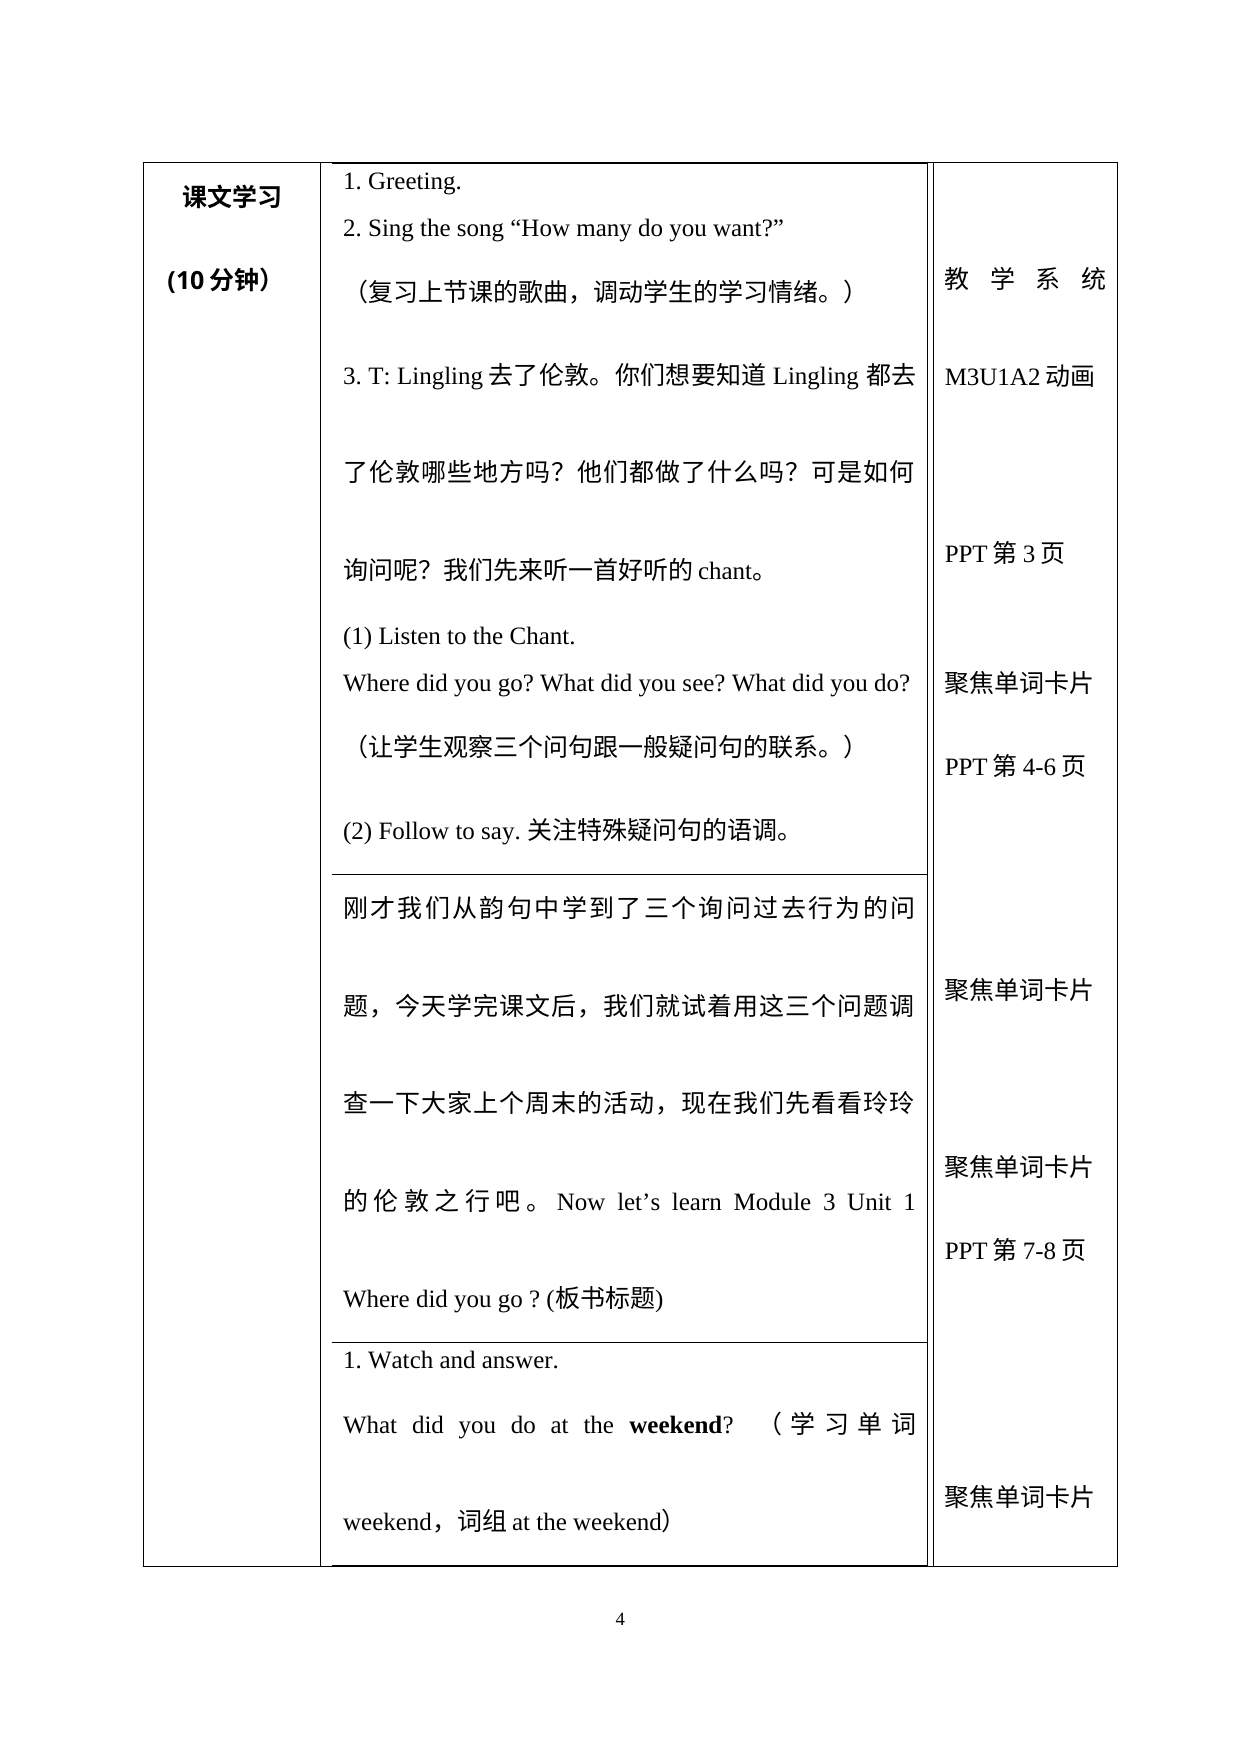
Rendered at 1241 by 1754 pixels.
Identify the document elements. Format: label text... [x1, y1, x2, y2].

table_cell 课文学习 (10分钟） [144, 163, 320, 1566]
table_cell [928, 163, 933, 1566]
table_cell [321, 163, 927, 1566]
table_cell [934, 163, 1117, 1566]
